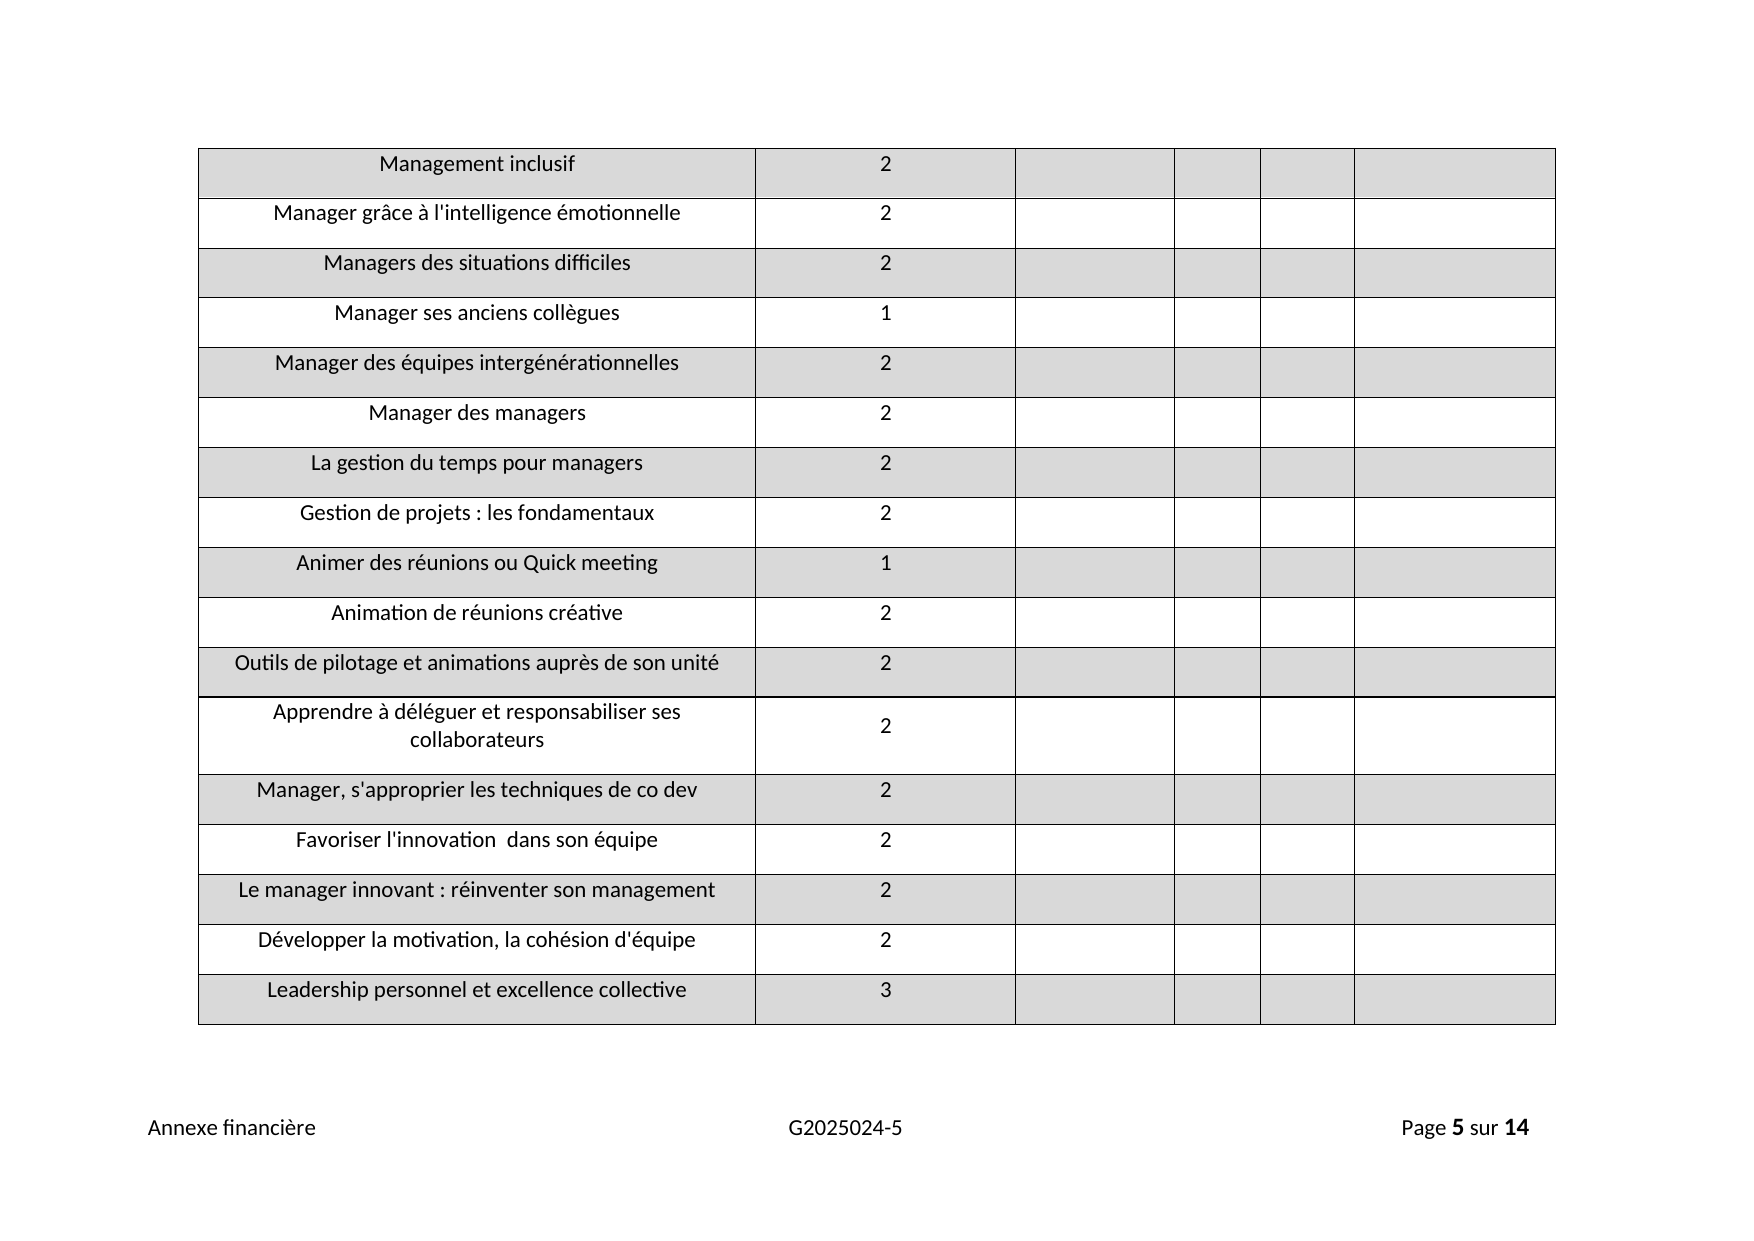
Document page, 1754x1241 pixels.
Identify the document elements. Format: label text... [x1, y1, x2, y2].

table_cell Manager des managers [199, 398, 755, 447]
table_cell [1261, 698, 1354, 774]
table_cell Outils de pilotage et animations auprès de son unité [199, 648, 755, 696]
table_cell [1016, 598, 1174, 647]
table_cell Développer la motivation, la cohésion d'équipe [199, 925, 755, 974]
table_cell [1016, 298, 1174, 347]
table_cell 2 [756, 875, 1015, 924]
table_cell Manager grâce à l'intelligence émotionnelle [199, 199, 755, 247]
table_cell [1175, 698, 1260, 774]
table_cell 2 [756, 249, 1015, 297]
table_cell [1261, 249, 1354, 297]
table_cell [1175, 498, 1260, 547]
table_cell [1355, 298, 1555, 347]
table_cell [1261, 548, 1354, 597]
table_cell [1261, 448, 1354, 497]
table_cell 2 [756, 448, 1015, 497]
table_cell Managers des situations difficiles [199, 249, 755, 297]
table_cell [1355, 598, 1555, 647]
table_cell [1175, 298, 1260, 347]
table_cell [1016, 548, 1174, 597]
table_cell [1261, 398, 1354, 447]
table_cell [1261, 925, 1354, 974]
table_cell [1355, 975, 1555, 1024]
table_cell [1175, 149, 1260, 197]
table_cell 2 [756, 348, 1015, 397]
table_cell [1355, 149, 1555, 197]
table_cell Apprendre à déléguer et responsabiliser ses collaborateurs [199, 698, 755, 774]
table_cell Gestion de projets : les fondamentaux [199, 498, 755, 547]
table_cell [1261, 199, 1354, 247]
table_cell [1261, 648, 1354, 696]
table_cell [1355, 398, 1555, 447]
table_cell Favoriser l'innovation dans son équipe [199, 825, 755, 874]
table_cell [1261, 975, 1354, 1024]
table_cell [1261, 875, 1354, 924]
table_cell [1261, 498, 1354, 547]
table_cell [1175, 398, 1260, 447]
table_cell 2 [756, 598, 1015, 647]
table_cell 2 [756, 775, 1015, 824]
table_cell [1016, 348, 1174, 397]
table_cell 1 [756, 548, 1015, 597]
table_cell Management inclusif [199, 149, 755, 197]
table_cell [1175, 448, 1260, 497]
table_cell [1016, 249, 1174, 297]
table_cell [1355, 925, 1555, 974]
table_cell [1355, 825, 1555, 874]
table_cell [1261, 825, 1354, 874]
table_cell [1355, 199, 1555, 247]
table_cell 2 [756, 698, 1015, 774]
table_cell 2 [756, 825, 1015, 874]
table_cell Animation de réunions créative [199, 598, 755, 647]
table_cell [1175, 249, 1260, 297]
table_cell 1 [756, 298, 1015, 347]
table_cell Leadership personnel et excellence collective [199, 975, 755, 1024]
table_cell [1016, 975, 1174, 1024]
table_cell [1175, 199, 1260, 247]
table_cell La gestion du temps pour managers [199, 448, 755, 497]
table_cell [1355, 548, 1555, 597]
table_cell [1261, 298, 1354, 347]
table_cell [1175, 825, 1260, 874]
table_cell [1175, 975, 1260, 1024]
table_cell [1175, 875, 1260, 924]
table_cell [1175, 925, 1260, 974]
table_cell [1175, 775, 1260, 824]
table_cell [1016, 698, 1174, 774]
table_cell 2 [756, 498, 1015, 547]
table_cell [1016, 648, 1174, 696]
table_cell 2 [756, 199, 1015, 247]
table_cell 2 [756, 398, 1015, 447]
table_cell [1175, 648, 1260, 696]
table_cell 2 [756, 925, 1015, 974]
table_cell [1261, 149, 1354, 197]
table_cell [1355, 648, 1555, 696]
table_cell [1016, 199, 1174, 247]
table_cell [1016, 825, 1174, 874]
table_cell [1355, 249, 1555, 297]
table_cell [1016, 875, 1174, 924]
table_cell [1175, 348, 1260, 397]
table_cell Manager ses anciens collègues [199, 298, 755, 347]
table_cell [1175, 598, 1260, 647]
table_cell [1355, 875, 1555, 924]
table_cell [1016, 398, 1174, 447]
table_cell [1261, 775, 1354, 824]
table_cell 2 [756, 149, 1015, 197]
table_cell [1016, 498, 1174, 547]
table_cell [1355, 775, 1555, 824]
table_cell Animer des réunions ou Quick meeting [199, 548, 755, 597]
table_cell [1016, 775, 1174, 824]
table_cell [1175, 548, 1260, 597]
table_cell [1016, 448, 1174, 497]
table_cell [1016, 925, 1174, 974]
table_cell 2 [756, 648, 1015, 696]
table_cell [1261, 598, 1354, 647]
table_cell [1355, 498, 1555, 547]
table_cell [1016, 149, 1174, 197]
table_cell [1355, 348, 1555, 397]
table_cell 3 [756, 975, 1015, 1024]
table_cell [1355, 698, 1555, 774]
table_cell Manager, s'approprier les techniques de co dev [199, 775, 755, 824]
table_cell Le manager innovant : réinventer son management [199, 875, 755, 924]
table_cell [1261, 348, 1354, 397]
table_cell Manager des équipes intergénérationnelles [199, 348, 755, 397]
table_cell [1355, 448, 1555, 497]
